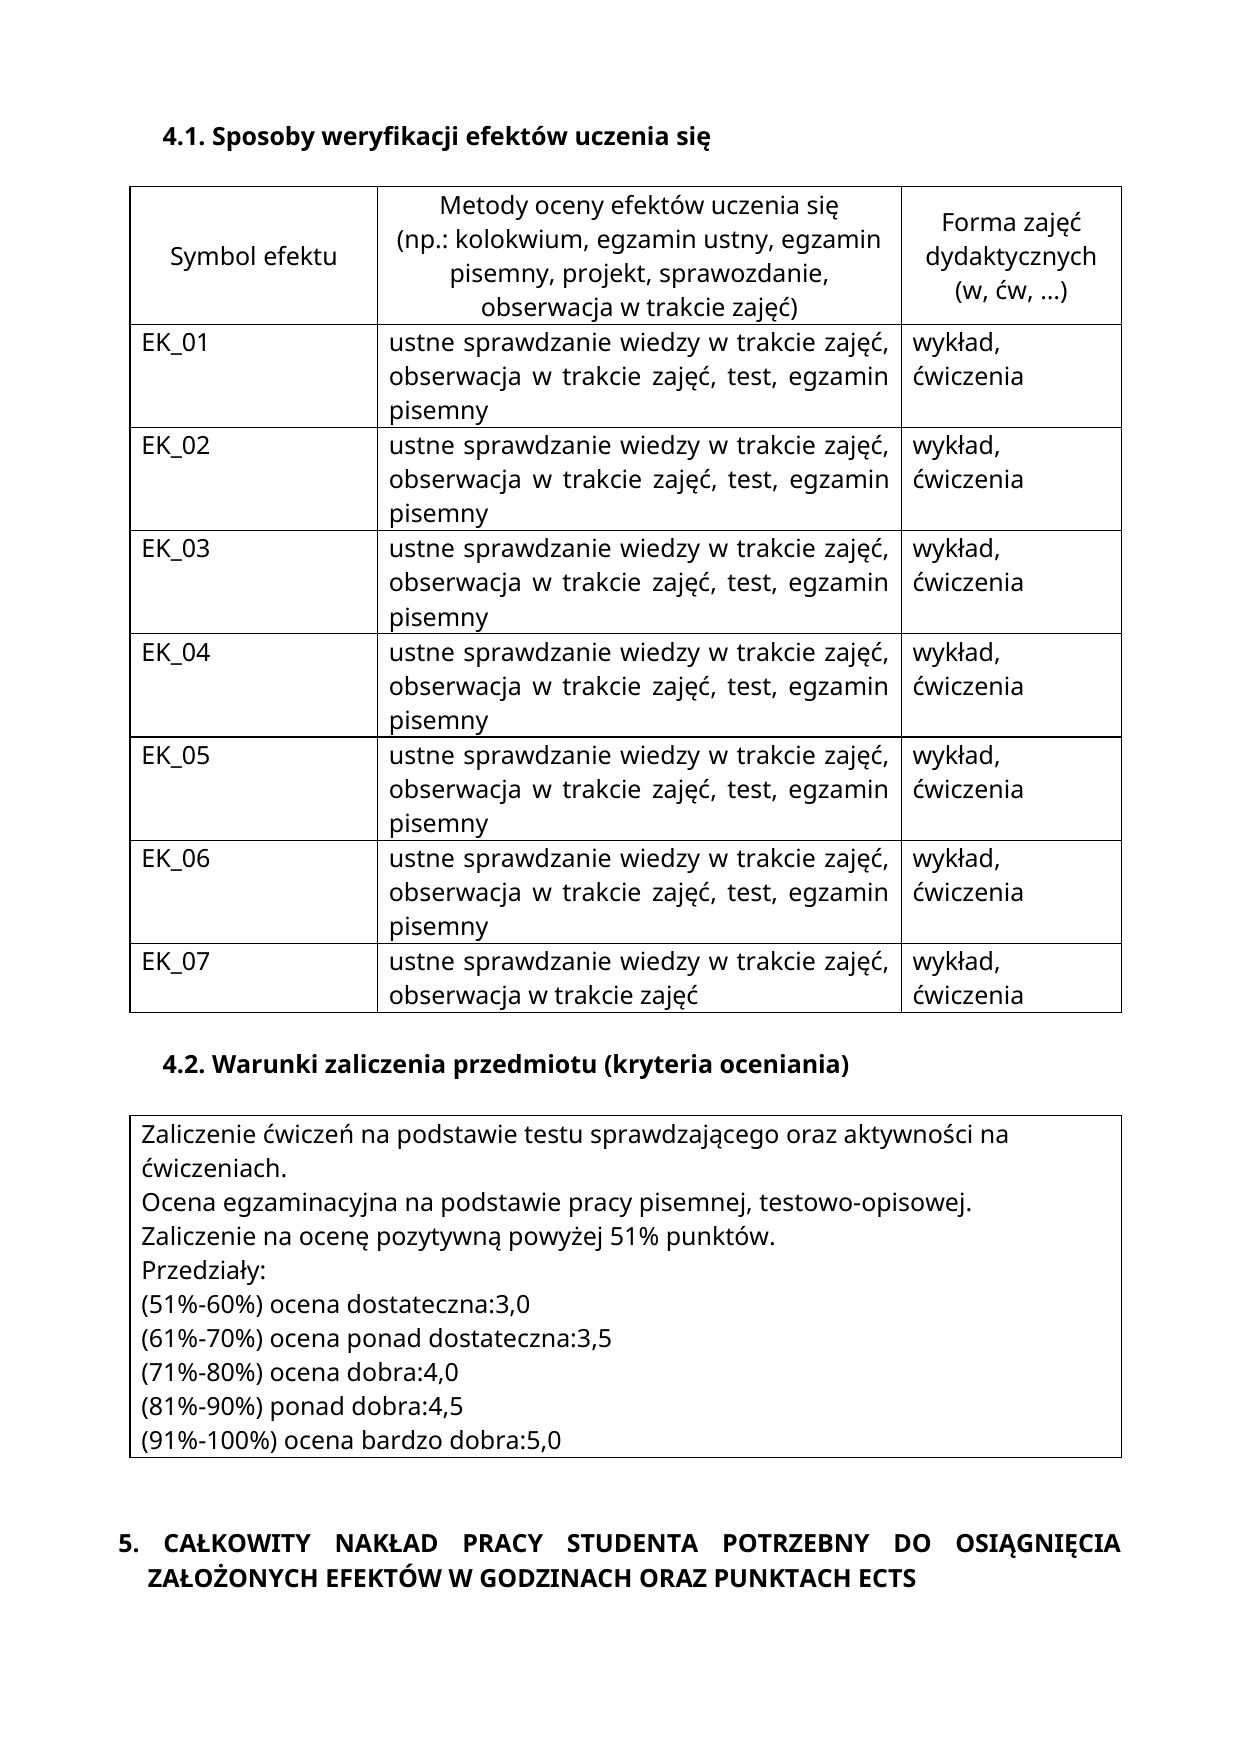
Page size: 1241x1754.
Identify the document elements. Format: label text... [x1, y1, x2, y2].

table_cell wykład, ćwiczenia [902, 531, 1121, 633]
table_cell EK_06 [131, 841, 377, 943]
text 4.2. Warunki zaliczenia przedmiotu (kryteria oceniania) [162, 1047, 1122, 1081]
table_cell wykład, ćwiczenia [902, 944, 1121, 1012]
table_cell wykład, ćwiczenia [902, 841, 1121, 943]
table_cell EK_03 [131, 531, 377, 633]
table_cell ustne sprawdzanie wiedzy w trakcie zajęć, obserwacja w trakcie zajęć, test, egzamin pisemny [378, 841, 901, 943]
table_cell EK_04 [131, 634, 377, 736]
table_header Zaliczenie ćwiczeń na podstawie testu sprawdzającego oraz aktywności na ćwiczeniach. Ocena egzaminacyjna na podstawie pracy pisemnej, testowo-opisowej. Zaliczenie na ocenę pozytywną powyżej 51% punktów. Przedziały: (51%-60%) ocena dostateczna:3,0 (61%-70%) ocena ponad dostateczna:3,5 (71%-80%) ocena dobra:4,0 (81%-90%) ponad dobra:4,5 (91%-100%) ocena bardzo dobra:5,0 [131, 1116, 1121, 1457]
table_cell wykład, ćwiczenia [902, 738, 1121, 840]
table_cell ustne sprawdzanie wiedzy w trakcie zajęć, obserwacja w trakcie zajęć, test, egzamin pisemny [378, 531, 901, 633]
table_cell EK_07 [131, 944, 377, 1012]
table_cell EK_05 [131, 738, 377, 840]
table_header Symbol efektu [131, 187, 377, 323]
table_cell ustne sprawdzanie wiedzy w trakcie zajęć, obserwacja w trakcie zajęć, test, egzamin pisemny [378, 428, 901, 530]
table_cell EK_01 [131, 325, 377, 427]
table_cell ustne sprawdzanie wiedzy w trakcie zajęć, obserwacja w trakcie zajęć, test, egzamin pisemny [378, 738, 901, 840]
text 4.1. Sposoby weryfikacji efektów uczenia się [162, 118, 1122, 152]
table_cell EK_02 [131, 428, 377, 530]
table_cell ustne sprawdzanie wiedzy w trakcie zajęć, obserwacja w trakcie zajęć, test, egzamin pisemny [378, 634, 901, 736]
table_header Metody oceny efektów uczenia się (np.: kolokwium, egzamin ustny, egzamin pisemny, projekt, sprawozdanie, obserwacja w trakcie zajęć) [378, 187, 901, 323]
table_cell wykład, ćwiczenia [902, 634, 1121, 736]
table_cell wykład, ćwiczenia [902, 325, 1121, 427]
table_cell ustne sprawdzanie wiedzy w trakcie zajęć, obserwacja w trakcie zajęć [378, 944, 901, 1012]
text 5. CAŁKOWITY NAKŁAD PRACY STUDENTA POTRZEBNY DO OSIĄGNIĘCIA ZAŁOŻONYCH EFEKTÓW W GODZINACH ORAZ PUNKTACH ECTS [118, 1526, 1122, 1594]
table_cell ustne sprawdzanie wiedzy w trakcie zajęć, obserwacja w trakcie zajęć, test, egzamin pisemny [378, 325, 901, 427]
table_header Forma zajęć dydaktycznych (w, ćw, …) [902, 187, 1121, 323]
table_cell wykład, ćwiczenia [902, 428, 1121, 530]
